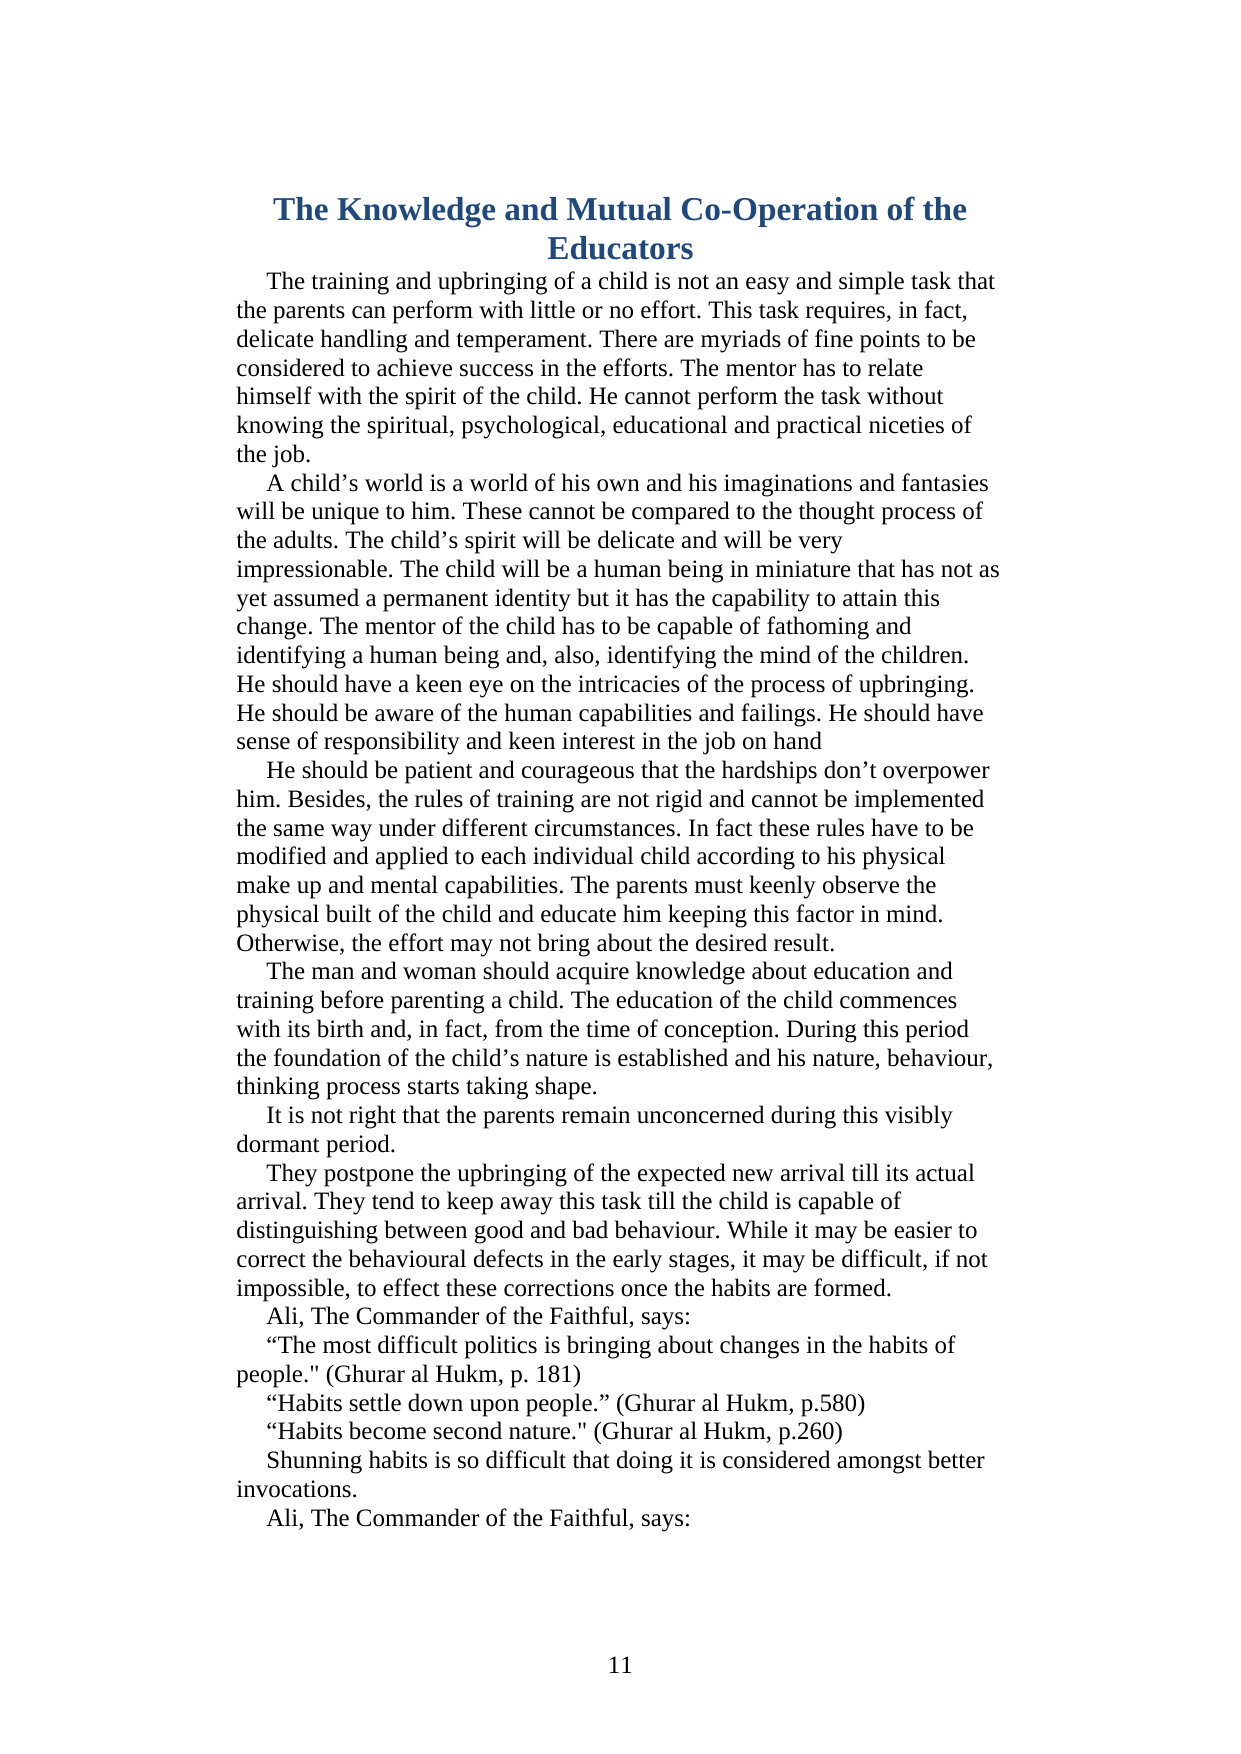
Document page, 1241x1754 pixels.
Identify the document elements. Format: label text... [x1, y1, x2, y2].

subtitle The Knowledge and Mutual Co-Operation of the Educators [236, 190, 1004, 266]
text The man and woman should acquire knowledge about education and training before parenting a child. The education of the child commences with its birth and, in fact, from the time of conception. During this period the foundation of the child’s nature is established and his nature, behaviour, thinking process starts taking shape. [236, 956, 1004, 1100]
text “The most difficult politics is bringing about changes in the habits of people." (Ghurar al Hukm, p. 181) [236, 1330, 1004, 1388]
text “Habits settle down upon people.” (Ghurar al Hukm, p.580) [236, 1388, 1004, 1416]
text He should be patient and courageous that the hardships don’t overpower him. Besides, the rules of training are not rigid and cannot be implemented the same way under different circumstances. In fact these rules have to be modified and applied to each individual child according to his physical make up and mental capabilities. The parents must keenly observe the physical built of the child and educate him keeping this factor in mind. Otherwise, the effort may not bring about the desired result. [236, 755, 1004, 956]
text They postpone the upbringing of the expected new arrival till its actual arrival. They tend to keep away this task till the child is capable of distinguishing between good and bad behaviour. While it may be easier to correct the behavioural defects in the early stages, it may be difficult, if not impossible, to effect these corrections once the habits are formed. [236, 1158, 1004, 1301]
text Ali, The Commander of the Faithful, says: [236, 1301, 1004, 1330]
text Shunning habits is so difficult that doing it is considered amongst better invocations. [236, 1445, 1004, 1503]
text Ali, The Commander of the Faithful, says: [236, 1503, 1004, 1531]
text “Habits become second nature." (Ghurar al Hukm, p.260) [236, 1416, 1004, 1445]
text The training and upbringing of a child is not an easy and simple task that the parents can perform with little or no effort. This task requires, in fact, delicate handling and temperament. There are myriads of fine points to be considered to achieve success in the efforts. The mentor has to relate himself with the spirit of the child. He cannot perform the task without knowing the spiritual, psychological, educational and practical niceties of the job. [236, 266, 1004, 468]
text It is not right that the parents remain unconcerned during this visibly dormant period. [236, 1100, 1004, 1158]
text A child’s world is a world of his own and his imaginations and fantasies will be unique to him. These cannot be compared to the thought process of the adults. The child’s spirit will be delicate and will be very impressionable. The child will be a human being in miniature that has not as yet assumed a permanent identity but it has the capability to attain this change. The mentor of the child has to be capable of fathoming and identifying a human being and, also, identifying the mind of the children. He should have a keen eye on the intricacies of the process of upbringing. He should be aware of the human capabilities and failings. He should have sense of responsibility and keen interest in the job on hand [236, 468, 1004, 755]
